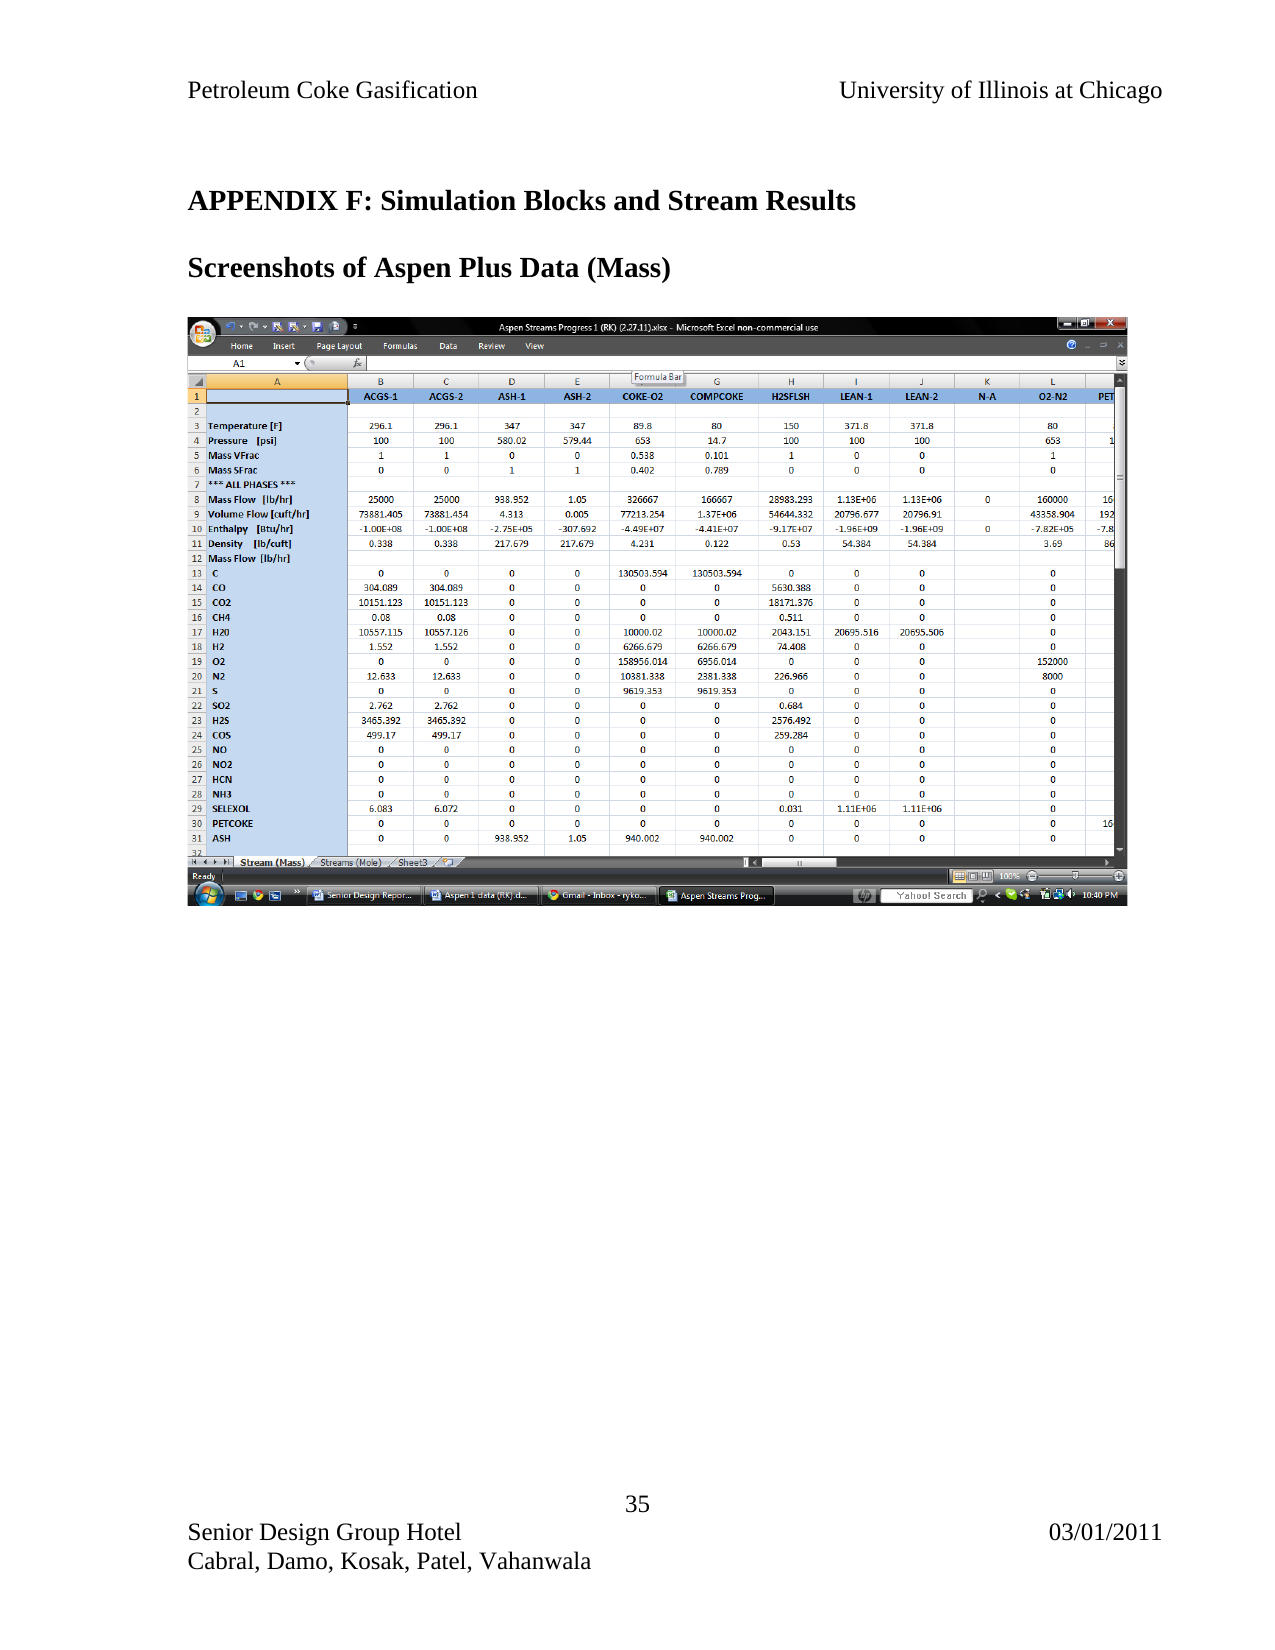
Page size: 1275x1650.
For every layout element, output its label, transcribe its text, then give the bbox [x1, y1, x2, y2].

text APPENDIX F: Simulation Blocks and Stream Results [187, 183, 1087, 217]
picture [187, 317, 1128, 906]
text Screenshots of Aspen Plus Data (Mass) [187, 251, 1087, 284]
